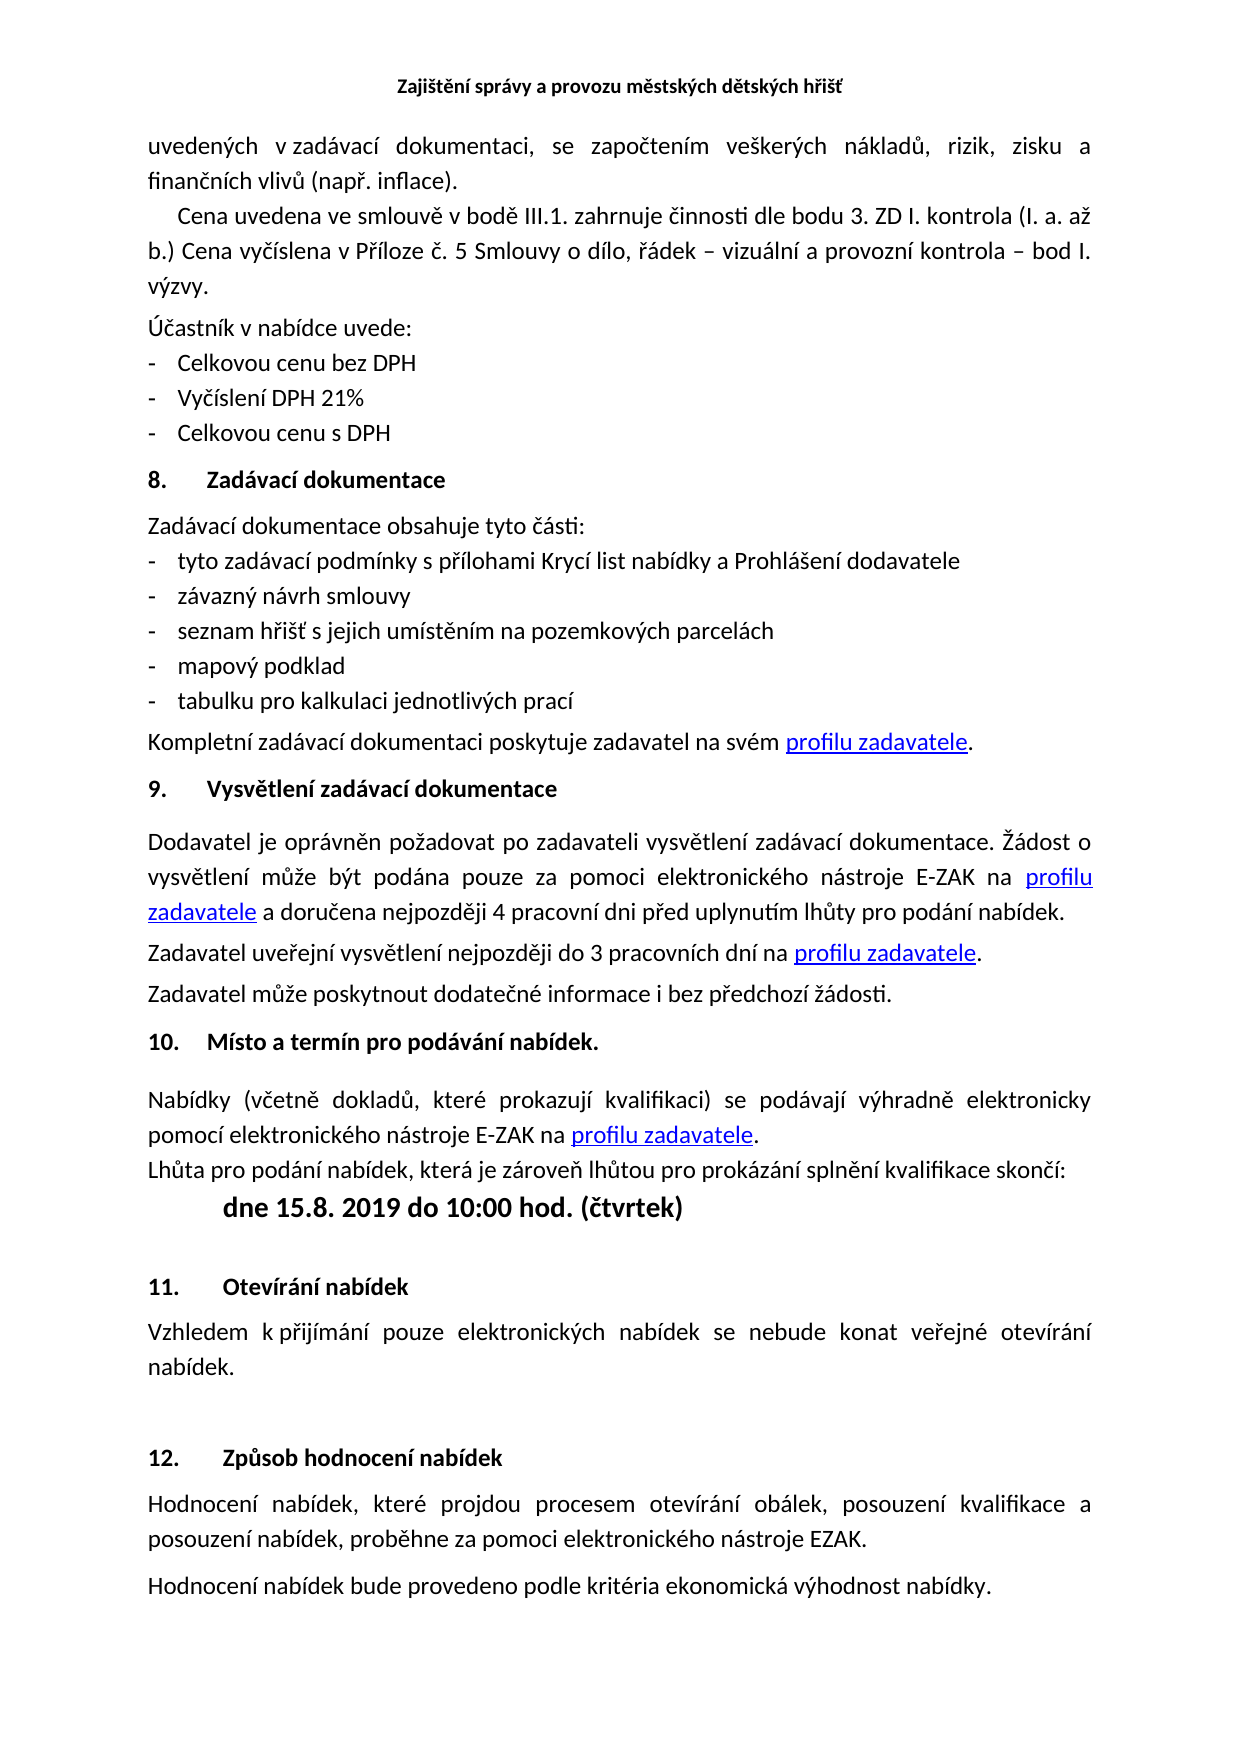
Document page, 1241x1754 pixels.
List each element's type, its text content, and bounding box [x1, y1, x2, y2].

text Účastník v nabídce uvede: [148, 312, 1093, 342]
list Vysvětlení zadávací dokumentace [148, 774, 1093, 804]
list Celkovou cenu s DPH [148, 417, 1093, 447]
text Cena uvedena ve smlouvě v bodě III.1. zahrnuje činnosti dle bodu 3. ZD I. kontrola (I. a. až b.) Cena vyčíslena v Příloze č. 5 Smlouvy o dílo, řádek – vizuální a provozní kontrola – bod I. výzvy. [148, 200, 1093, 301]
text Kompletní zadávací dokumentaci poskytuje zadavatel na svém profilu zadavatele. [148, 726, 1093, 757]
text Zadavatel uveřejní vysvětlení nejpozději do 3 pracovních dní na profilu zadavatele. [148, 937, 1093, 967]
list Místo a termín pro podávání nabídek. [148, 1026, 1093, 1056]
list Způsob hodnocení nabídek [148, 1442, 1093, 1473]
text Zadavatel může poskytnout dodatečné informace i bez předchozí žádosti. [148, 978, 1093, 1009]
list Otevírání nabídek [148, 1271, 1093, 1301]
list dne 15.8. 2019 do 10:00 hod. (čtvrtek) [223, 1189, 1093, 1224]
text Hodnocení nabídek, které projdou procesem otevírání obálek, posouzení kvalifikace a posouzení nabídek, proběhne za pomoci elektronického nástroje EZAK. [148, 1488, 1093, 1553]
list Nabídky (včetně dokladů, které prokazují kvalifikaci) se podávají výhradně elektronicky pomocí elektronického nástroje E-ZAK na profilu zadavatele. [148, 1084, 1093, 1149]
list Celkovou cenu bez DPH [148, 347, 1093, 377]
list závazný návrh smlouvy [148, 580, 1093, 610]
list Zadávací dokumentace [148, 464, 1093, 495]
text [148, 130, 1093, 196]
list Vyčíslení DPH 21% [148, 382, 1093, 412]
list seznam hřišť s jejich umístěním na pozemkových parcelách [148, 615, 1093, 645]
list mapový podklad [148, 650, 1093, 680]
text Zadávací dokumentace obsahuje tyto části: [148, 510, 1093, 540]
list Vzhledem k přijímání pouze elektronických nabídek se nebude konat veřejné otevírání nabídek. [148, 1316, 1093, 1382]
text Hodnocení nabídek bude provedeno podle kritéria ekonomická výhodnost nabídky. [148, 1571, 1093, 1601]
list tabulku pro kalkulaci jednotlivých prací [148, 685, 1093, 715]
text Dodavatel je oprávněn požadovat po zadavateli vysvětlení zadávací dokumentace. Žádost o vysvětlení může být podána pouze za pomoci elektronického nástroje E-ZAK na profilu zadavatele a doručena nejpozději 4 pracovní dni před uplynutím lhůty pro podání nabídek. [148, 826, 1093, 926]
list Lhůta pro podání nabídek, která je zároveň lhůtou pro prokázání splnění kvalifikace skončí: [148, 1154, 1093, 1184]
list tyto zadávací podmínky s přílohami Krycí list nabídky a Prohlášení dodavatele [148, 545, 1093, 575]
